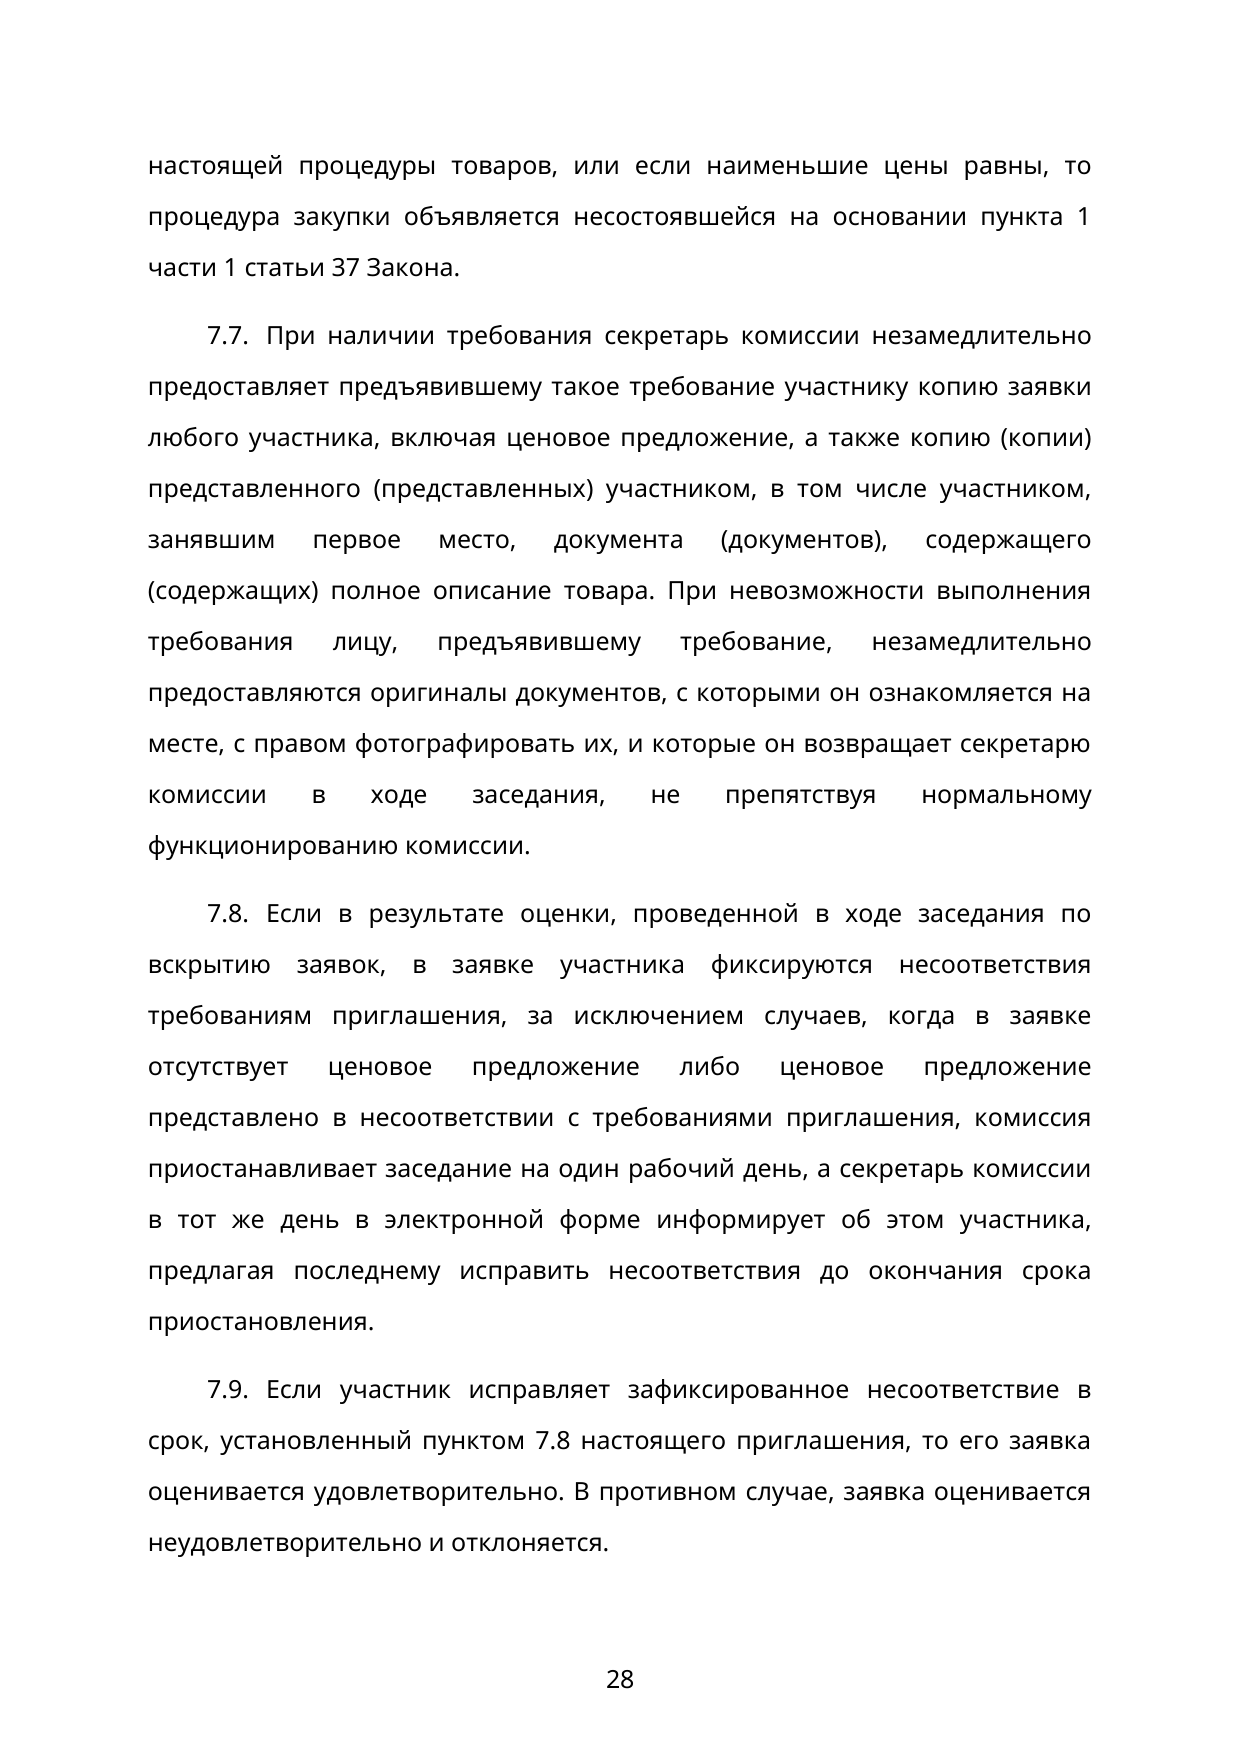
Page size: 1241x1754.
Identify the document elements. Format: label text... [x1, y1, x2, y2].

text 7.8. Если в результате оценки, проведенной в ходе заседания по вскрытию заявок, в заявке участника фиксируются несоответствия требованиям приглашения, за исключением случаев, когда в заявке отсутствует ценовое предложение либо ценовое предложение представлено в несоответствии с требованиями приглашения, комиссия приостанавливает заседание на один рабочий день, а секретарь комиссии в тот же день в электронной форме информирует об этом участника, предлагая последнему исправить несоответствия до окончания срока приостановления. [148, 896, 1092, 1338]
text 7.9. Если участник исправляет зафиксированное несоответствие в срок, установленный пунктом 7.8 настоящего приглашения, то его заявка оценивается удовлетворительно. В противном случае, заявка оценивается неудовлетворительно и отклоняется. [148, 1372, 1092, 1559]
text 7.7. При наличии требования секретарь комиссии незамедлительно предоставляет предъявившему такое требование участнику копию заявки любого участника, включая ценовое предложение, а также копию (копии) представленного (представленных) участником, в том числе участником, занявшим первое место, документа (документов), содержащего (содержащих) полное описание товара. При невозможности выполнения требования лицу, предъявившему требование, незамедлительно предоставляются оригиналы документов, с которыми он ознакомляется на месте, с правом фотографировать их, и которые он возвращает секретарю комиссии в ходе заседания, не препятствуя нормальному функционированию комиссии. [148, 317, 1092, 862]
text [148, 148, 1092, 284]
